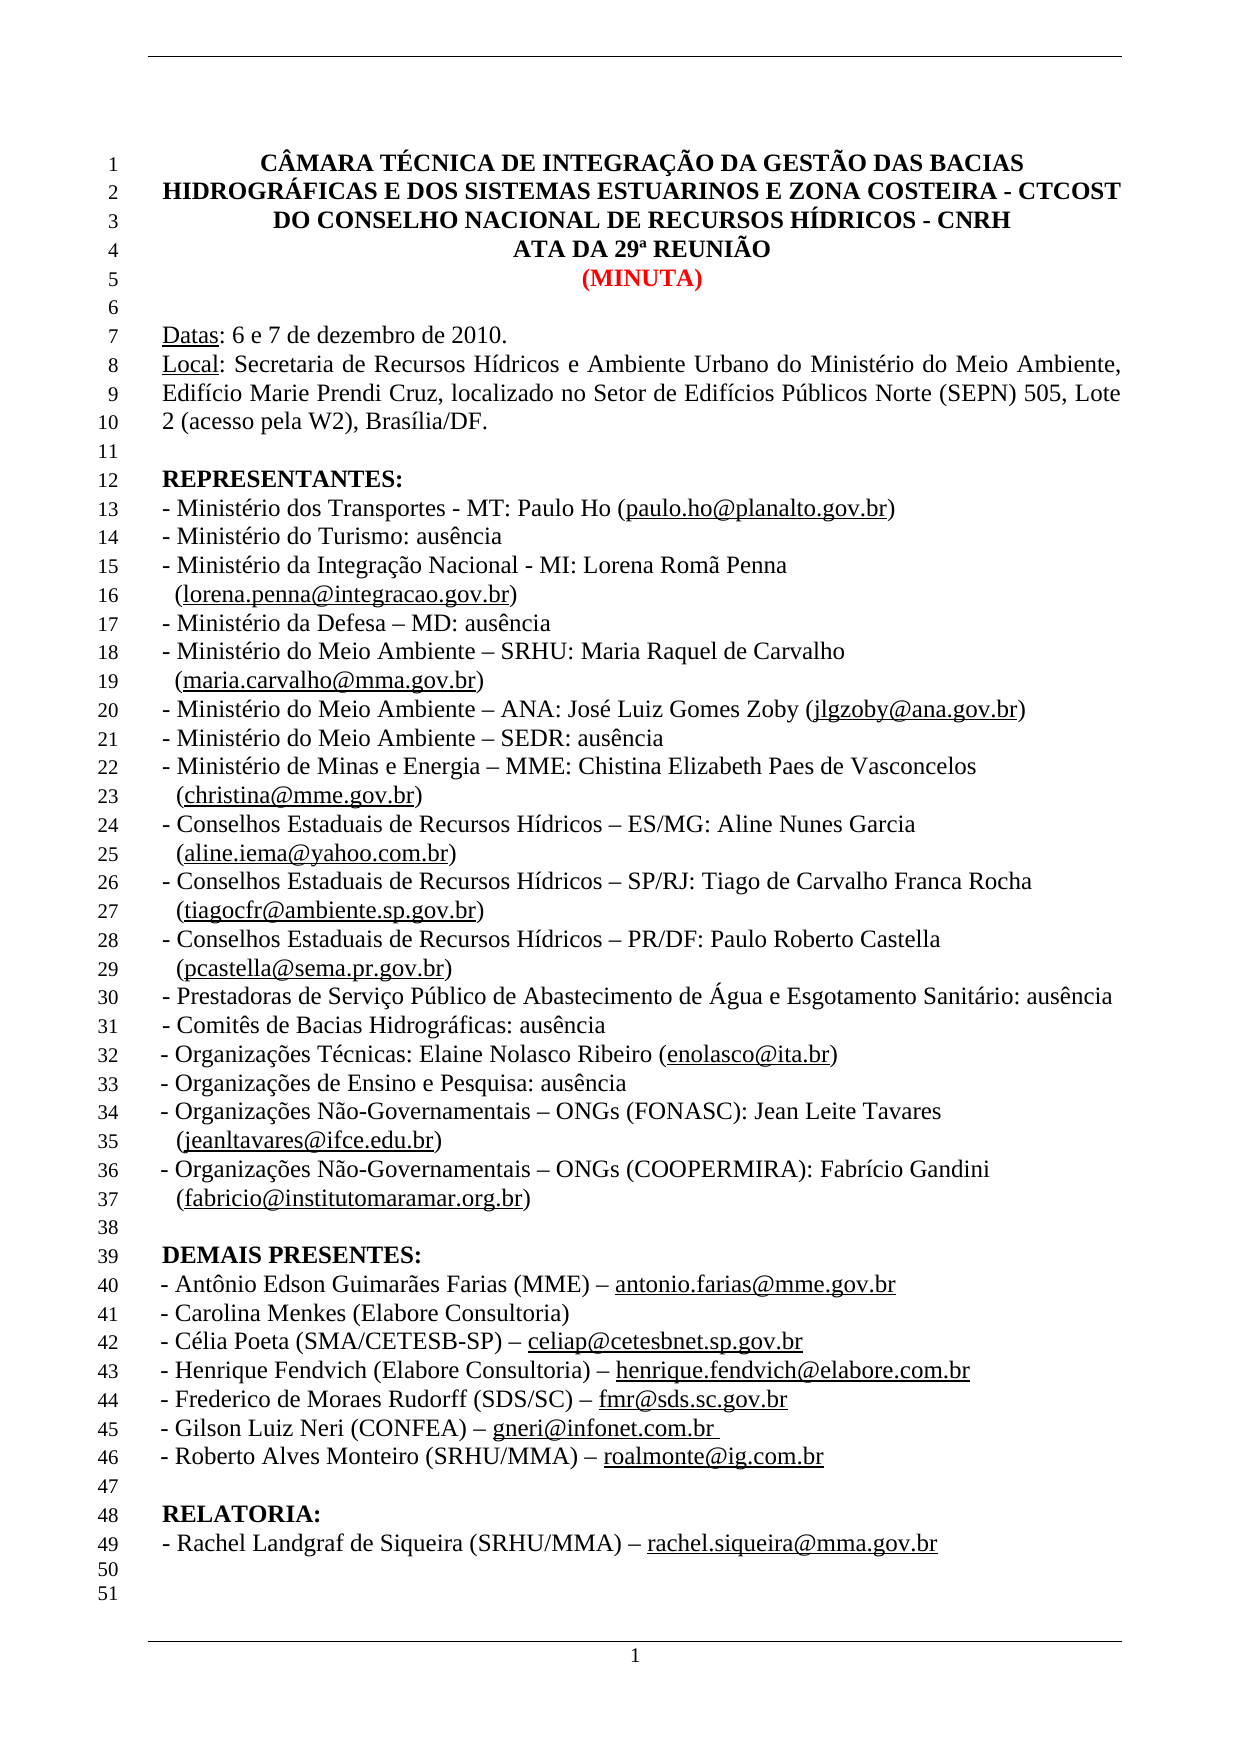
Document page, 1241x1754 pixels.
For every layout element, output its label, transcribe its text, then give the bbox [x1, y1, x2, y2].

text - Ministério de Minas e Energia – MME: Chistina Elizabeth Paes de Vasconcelos (christina@mme.gov.br) [162, 751, 1122, 809]
text - Ministério do Meio Ambiente – SRHU: Maria Raquel de Carvalho (maria.carvalho@mma.gov.br) [162, 636, 1122, 694]
text (MINUTA) [162, 263, 1122, 291]
text - Organizações Técnicas: Elaine Nolasco Ribeiro (enolasco@ita.br) [160, 1039, 1122, 1068]
text RELATORIA: [162, 1499, 1122, 1528]
text - Carolina Menkes (Elabore Consultoria) [160, 1298, 1122, 1326]
text - Frederico de Moraes Rudorff (SDS/SC) – fmr@sds.sc.gov.br [160, 1384, 1122, 1413]
text - Ministério do Meio Ambiente – SEDR: ausência [162, 723, 1122, 751]
text - Conselhos Estaduais de Recursos Hídricos – PR/DF: Paulo Roberto Castella (pcastella@sema.pr.gov.br) [162, 924, 1122, 981]
text - Prestadoras de Serviço Público de Abastecimento de Água e Esgotamento Sanitário: ausência [162, 981, 1122, 1010]
text - Ministério do Turismo: ausência [162, 521, 1122, 550]
text - Antônio Edson Guimarães Farias (MME) – antonio.farias@mme.gov.br [160, 1269, 1122, 1298]
text - Conselhos Estaduais de Recursos Hídricos – SP/RJ: Tiago de Carvalho Franca Rocha (tiagocfr@ambiente.sp.gov.br) [162, 866, 1122, 924]
text - Organizações de Ensino e Pesquisa: ausência [160, 1068, 1122, 1096]
text DEMAIS PRESENTES: [162, 1240, 1122, 1269]
text - Ministério da Integração Nacional - MI: Lorena Romã Penna (lorena.penna@integracao.gov.br) [162, 550, 1122, 608]
text - Henrique Fendvich (Elabore Consultoria) – henrique.fendvich@elabore.com.br [160, 1355, 1122, 1384]
text - Conselhos Estaduais de Recursos Hídricos – ES/MG: Aline Nunes Garcia (aline.iema@yahoo.com.br) [162, 809, 1122, 866]
text - Ministério dos Transportes - MT: Paulo Ho (paulo.ho@planalto.gov.br) [162, 493, 1122, 521]
text - Organizações Não-Governamentais – ONGs (FONASC): Jean Leite Tavares (jeanltavares@ifce.edu.br) [160, 1096, 1122, 1154]
text - Ministério do Meio Ambiente – ANA: José Luiz Gomes Zoby (jlgzoby@ana.gov.br) [162, 694, 1122, 723]
text - Ministério da Defesa – MD: ausência [162, 608, 1122, 636]
text - Organizações Não-Governamentais – ONGs (COOPERMIRA): Fabrício Gandini (fabricio@institutomaramar.org.br) [160, 1154, 1122, 1211]
text - Rachel Landgraf de Siqueira (SRHU/MMA) – rachel.siqueira@mma.gov.br [162, 1528, 1122, 1556]
text REPRESENTANTES: [162, 464, 1122, 493]
text - Célia Poeta (SMA/CETESB-SP) – celiap@cetesbnet.sp.gov.br [160, 1326, 1122, 1355]
list Datas: 6 e 7 de dezembro de 2010. [162, 320, 1122, 349]
text Local: Secretaria de Recursos Hídricos e Ambiente Urbano do Ministério do Meio Ambiente, Edifício Marie Prendi Cruz, localizado no Setor de Edifícios Públicos Norte (SEPN) 505, Lote 2 (acesso pela W2), Brasília/DF. [162, 349, 1122, 435]
text DO CONSELHO NACIONAL DE RECURSOS HÍDRICOS - CNRH [162, 205, 1122, 234]
text ATA DA 29ª REUNIÃO [162, 234, 1122, 263]
text - Comitês de Bacias Hidrográficas: ausência [162, 1010, 1122, 1039]
text - Gilson Luiz Neri (CONFEA) – gneri@infonet.com.br [160, 1413, 1122, 1441]
text CÂMARA TÉCNICA DE INTEGRAÇÃO DA GESTÃO DAS BACIAS HIDROGRÁFICAS E DOS SISTEMAS ESTUARINOS E ZONA COSTEIRA - CTCOST [162, 148, 1122, 205]
text - Roberto Alves Monteiro (SRHU/MMA) – roalmonte@ig.com.br [160, 1441, 1122, 1470]
